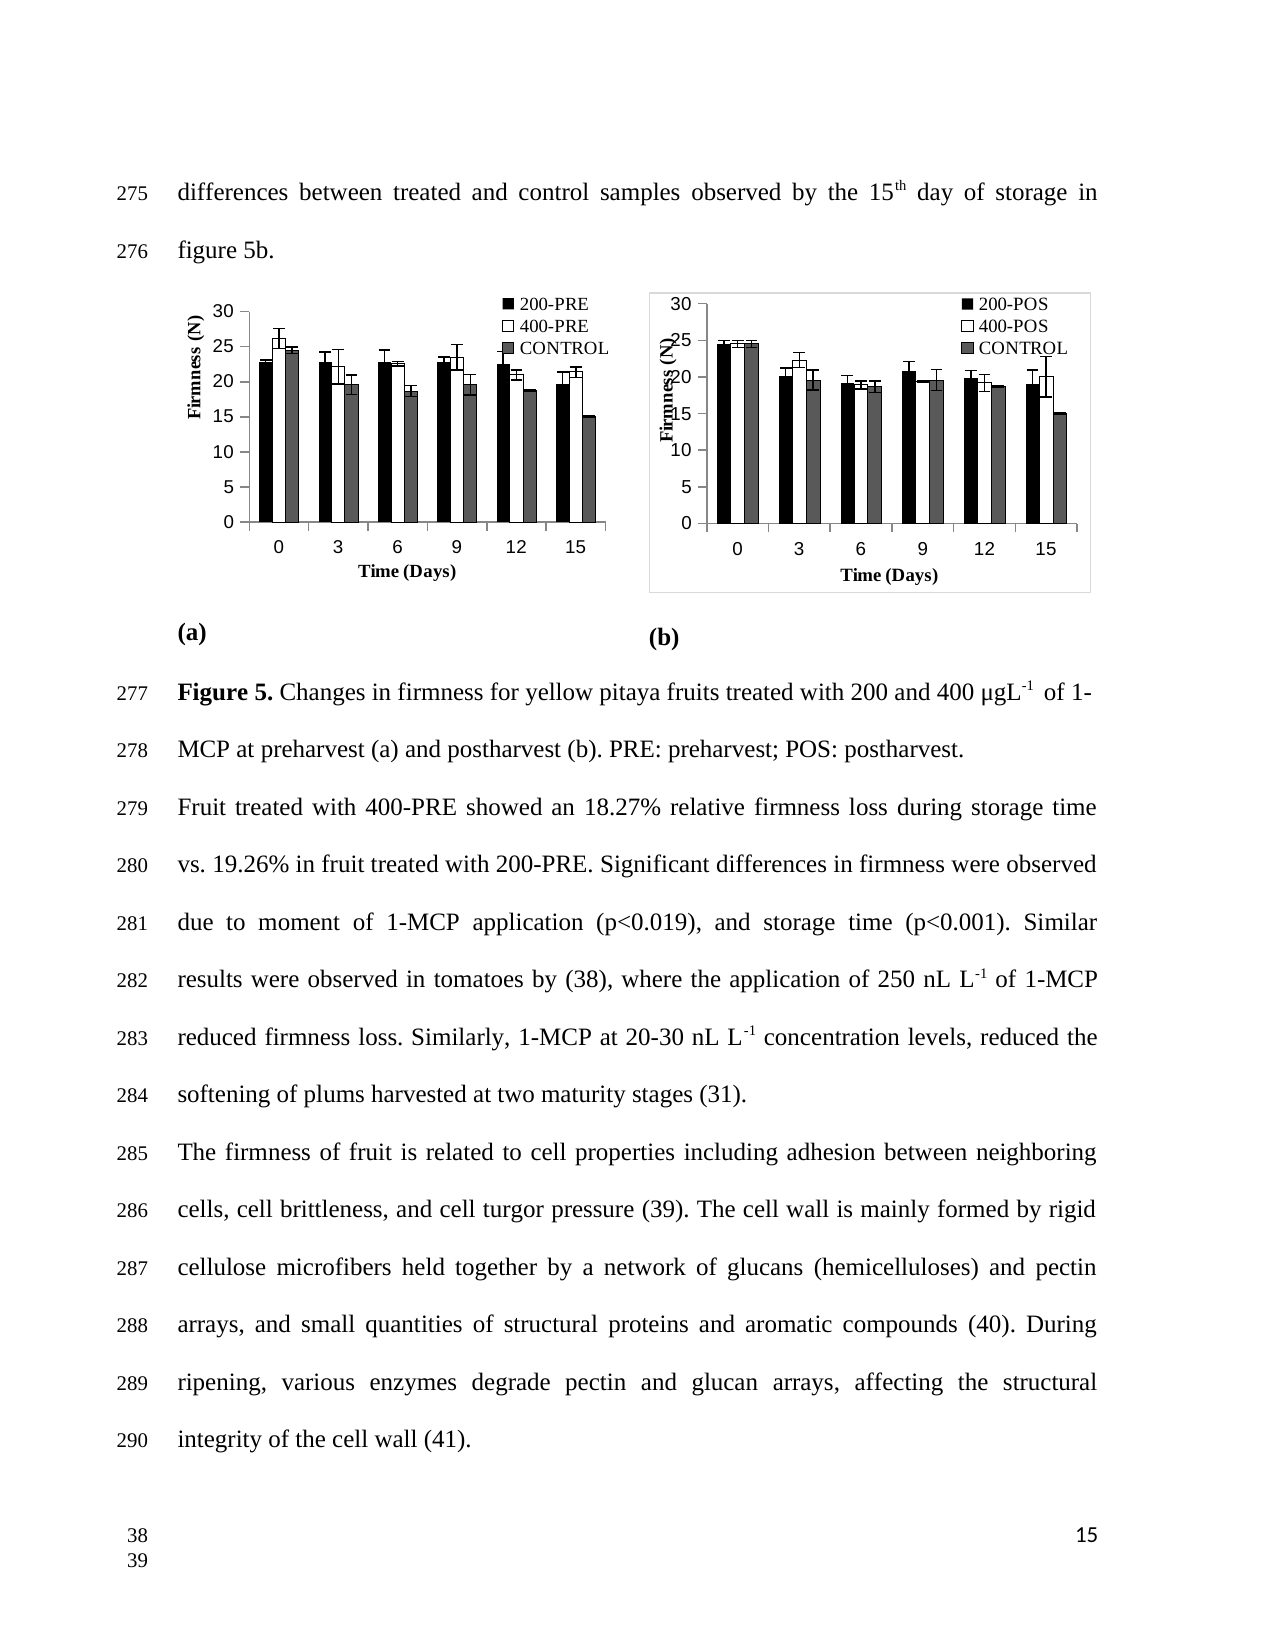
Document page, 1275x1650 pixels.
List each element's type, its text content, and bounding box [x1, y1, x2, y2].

text The firmness of fruit is related to cell properties including adhesion between neighboring cells, cell brittleness, and cell turgor pressure (39). The cell wall is mainly formed by rigid cellulose microfibers held together by a network of glucans (hemicelluloses) and pectin arrays, and small quantities of structural proteins and aromatic compounds (40). During ripening, various enzymes degrade pectin and glucan arrays, affecting the structural integrity of the cell wall (41). [177, 1137, 1098, 1453]
text Figure 5. Changes in firmness for yellow pitaya fruits treated with 200 and 400 μgL-1 of 1-MCP at preharvest (a) and postharvest (b). PRE: preharvest; POS: postharvest. [177, 677, 1098, 763]
table_header (a) [166, 292, 637, 677]
table_header (b) [638, 292, 1109, 677]
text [177, 177, 1098, 263]
text Fruit treated with 400-PRE showed an 18.27% relative firmness loss during storage time vs. 19.26% in fruit treated with 200-PRE. Significant differences in firmness were observed due to moment of 1-MCP application (p<0.019), and storage time (p<0.001). Similar results were observed in tomatoes by (38), where the application of 250 nL L-1 of 1-MCP reduced firmness loss. Similarly, 1-MCP at 20-30 nL L-1 concentration levels, reduced the softening of plums harvested at two maturity stages (31). [177, 792, 1098, 1108]
